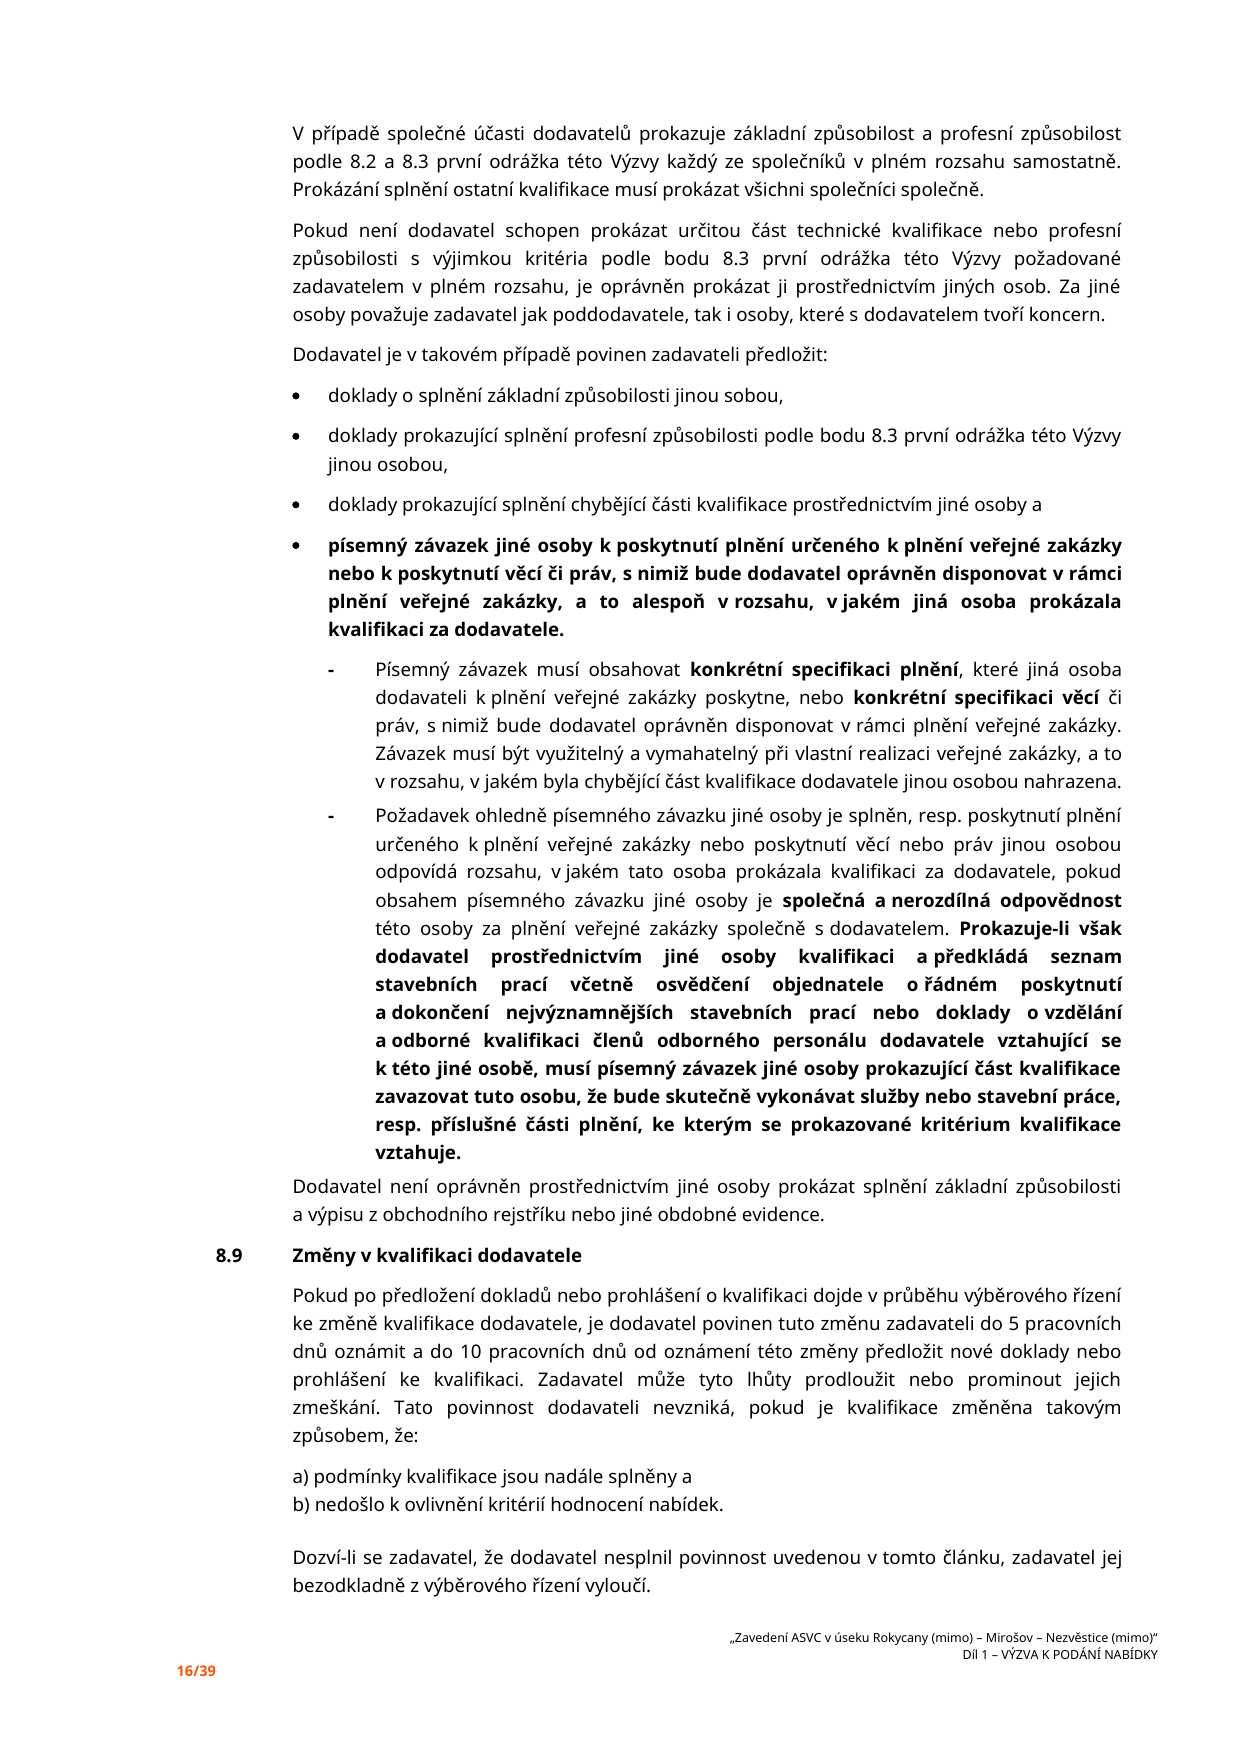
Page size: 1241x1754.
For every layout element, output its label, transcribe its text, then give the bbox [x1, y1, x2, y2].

text Dodavatel je v takovém případě povinen zadavateli předložit: [292, 342, 1122, 367]
text doklady o splnění základní způsobilosti jinou sobou, [292, 382, 1122, 408]
text Pokud po předložení dokladů nebo prohlášení o kvalifikaci dojde v průběhu výběrového řízení ke změně kvalifikace dodavatele, je dodavatel povinen tuto změnu zadavateli do 5 pracovních dnů oznámit a do 10 pracovních dnů od oznámení této změny předložit nové doklady nebo prohlášení ke kvalifikaci. Zadavatel může tyto lhůty prodloužit nebo prominout jejich zmeškání. Tato povinnost dodavateli nevzniká, pokud je kvalifikace změněna takovým způsobem, že: [292, 1282, 1122, 1448]
text V případě společné účasti dodavatelů prokazuje základní způsobilost a profesní způsobilost podle 8.2 a 8.3 první odrážka této Výzvy každý ze společníků v plném rozsahu samostatně. Prokázání splnění ostatní kvalifikace musí prokázat všichni společníci společně. [292, 121, 1122, 202]
text Dodavatel není oprávněn prostřednictvím jiné osoby prokázat splnění základní způsobilosti a výpisu z obchodního rejstříku nebo jiné obdobné evidence. [292, 1173, 1122, 1227]
text Změny v kvalifikaci dodavatele [216, 1242, 1122, 1267]
text Pokud není dodavatel schopen prokázat určitou část technické kvalifikace nebo profesní způsobilosti s výjimkou kritéria podle bodu 8.3 první odrážka této Výzvy požadované zadavatelem v plném rozsahu, je oprávněn prokázat ji prostřednictvím jiných osob. Za jiné osoby považuje zadavatel jak poddodavatele, tak i osoby, které s dodavatelem tvoří koncern. [292, 217, 1122, 327]
text Písemný závazek musí obsahovat konkrétní specifikaci plnění, které jiná osoba dodavateli k plnění veřejné zakázky poskytne, nebo konkrétní specifikaci věcí či práv, s nimiž bude dodavatel oprávněn disponovat v rámci plnění veřejné zakázky. Závazek musí být využitelný a vymahatelný při vlastní realizaci veřejné zakázky, a to v rozsahu, v jakém byla chybějící část kvalifikace dodavatele jinou osobou nahrazena. [328, 656, 1122, 794]
text b) nedošlo k ovlivnění kritérií hodnocení nabídek. [292, 1491, 1122, 1517]
text Dozví-li se zadavatel, že dodavatel nesplnil povinnost uvedenou v tomto článku, zadavatel jej bezodkladně z výběrového řízení vyloučí. [292, 1544, 1122, 1598]
text a) podmínky kvalifikace jsou nadále splněny a [292, 1463, 1122, 1488]
text doklady prokazující splnění chybějící části kvalifikace prostřednictvím jiné osoby a [292, 491, 1122, 517]
text Požadavek ohledně písemného závazku jiné osoby je splněn, resp. poskytnutí plnění určeného k plnění veřejné zakázky nebo poskytnutí věcí nebo práv jinou osobou odpovídá rozsahu, v jakém tato osoba prokázala kvalifikaci za dodavatele, pokud obsahem písemného závazku jiné osoby je společná a nerozdílná odpovědnost této osoby za plnění veřejné zakázky společně s dodavatelem. Prokazuje-li však dodavatel prostřednictvím jiné osoby kvalifikaci a předkládá seznam stavebních prací včetně osvědčení objednatele o řádném poskytnutí a dokončení nejvýznamnějších stavebních prací nebo doklady o vzdělání a odborné kvalifikaci členů odborného personálu dodavatele vztahující se k této jiné osobě, musí písemný závazek jiné osoby prokazující část kvalifikace zavazovat tuto osobu, že bude skutečně vykonávat služby nebo stavební práce, resp. příslušné části plnění, ke kterým se prokazované kritérium kvalifikace vztahuje. [328, 803, 1122, 1164]
text doklady prokazující splnění profesní způsobilosti podle bodu 8.3 první odrážka této Výzvy jinou osobou, [292, 423, 1122, 476]
text písemný závazek jiné osoby k poskytnutí plnění určeného k plnění veřejné zakázky nebo k poskytnutí věcí či práv, s nimiž bude dodavatel oprávněn disponovat v rámci plnění veřejné zakázky, a to alespoň v rozsahu, v jakém jiná osoba prokázala kvalifikaci za dodavatele. [292, 532, 1122, 641]
